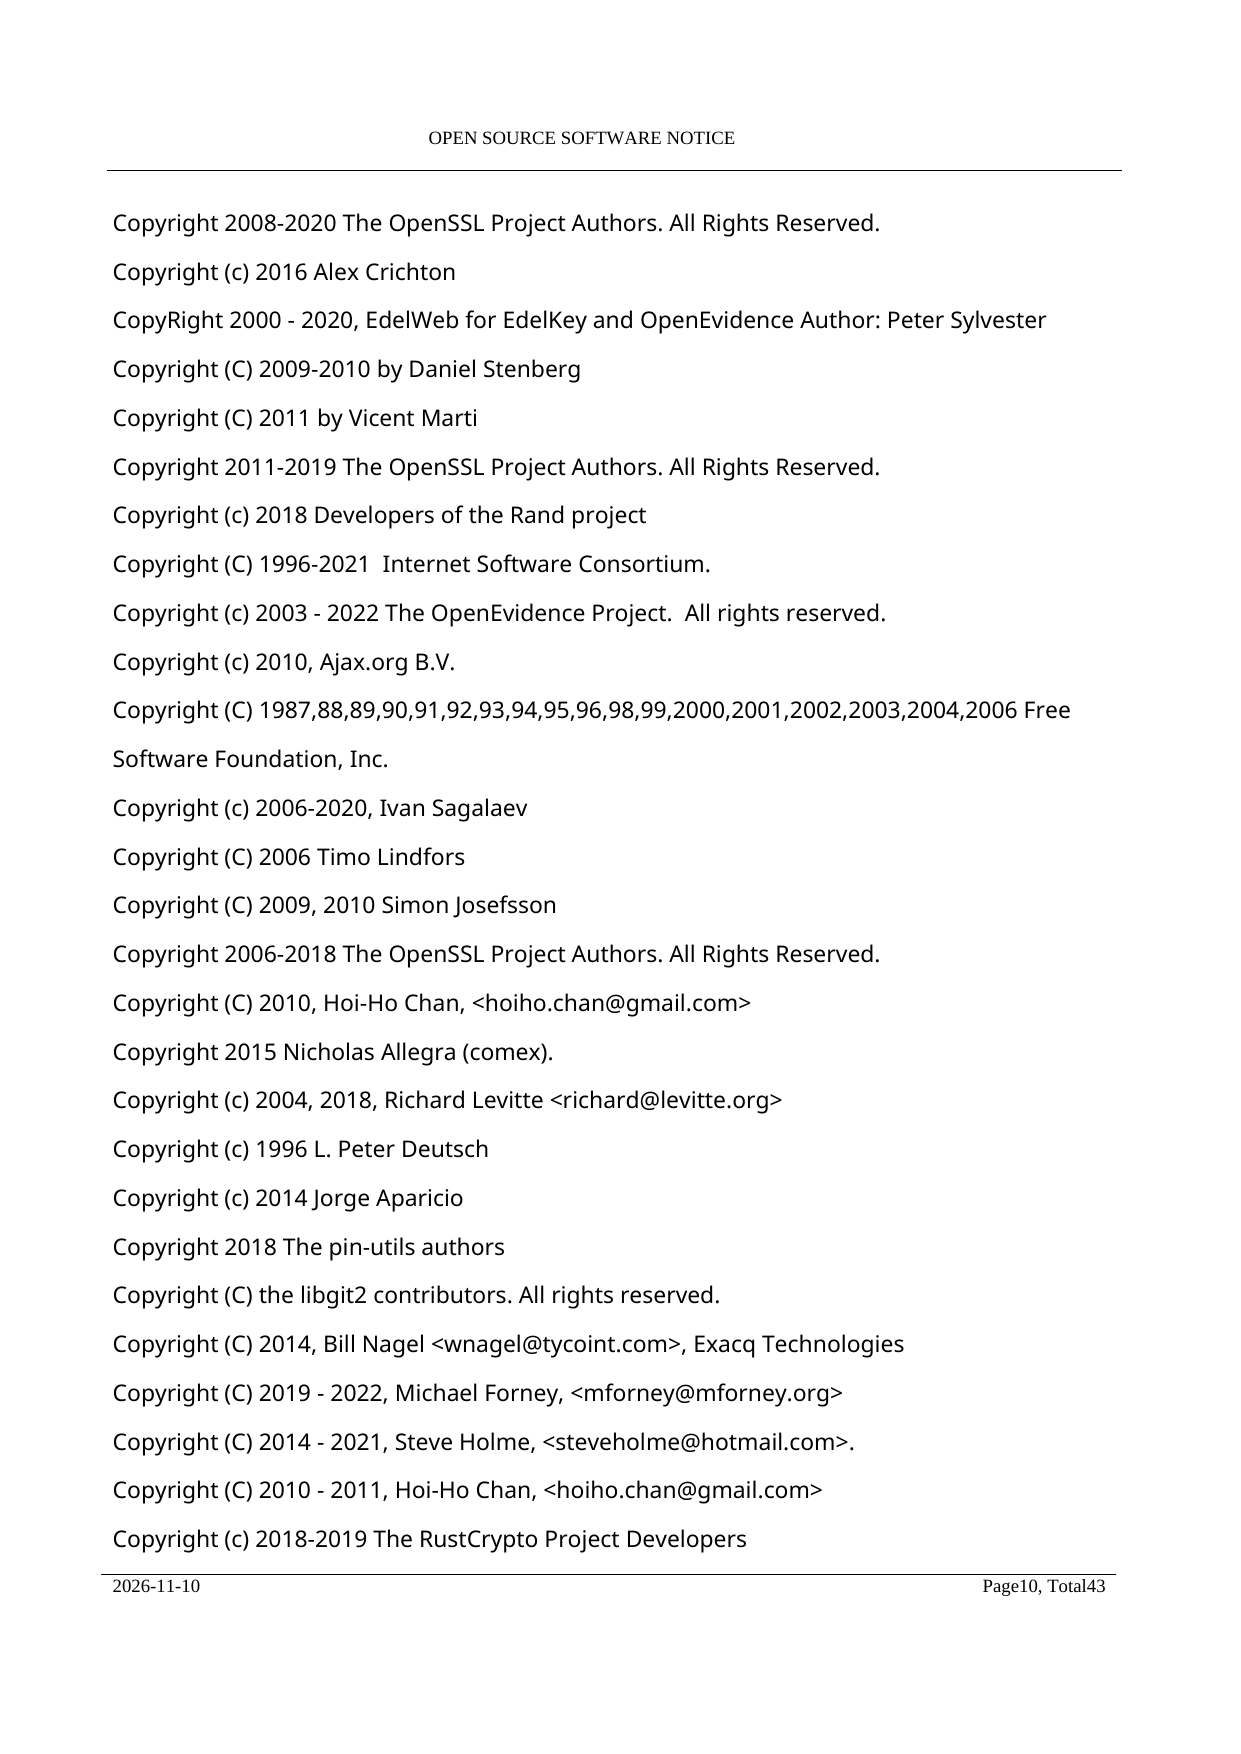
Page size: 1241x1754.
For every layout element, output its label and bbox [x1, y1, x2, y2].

text [112, 206, 1128, 1555]
